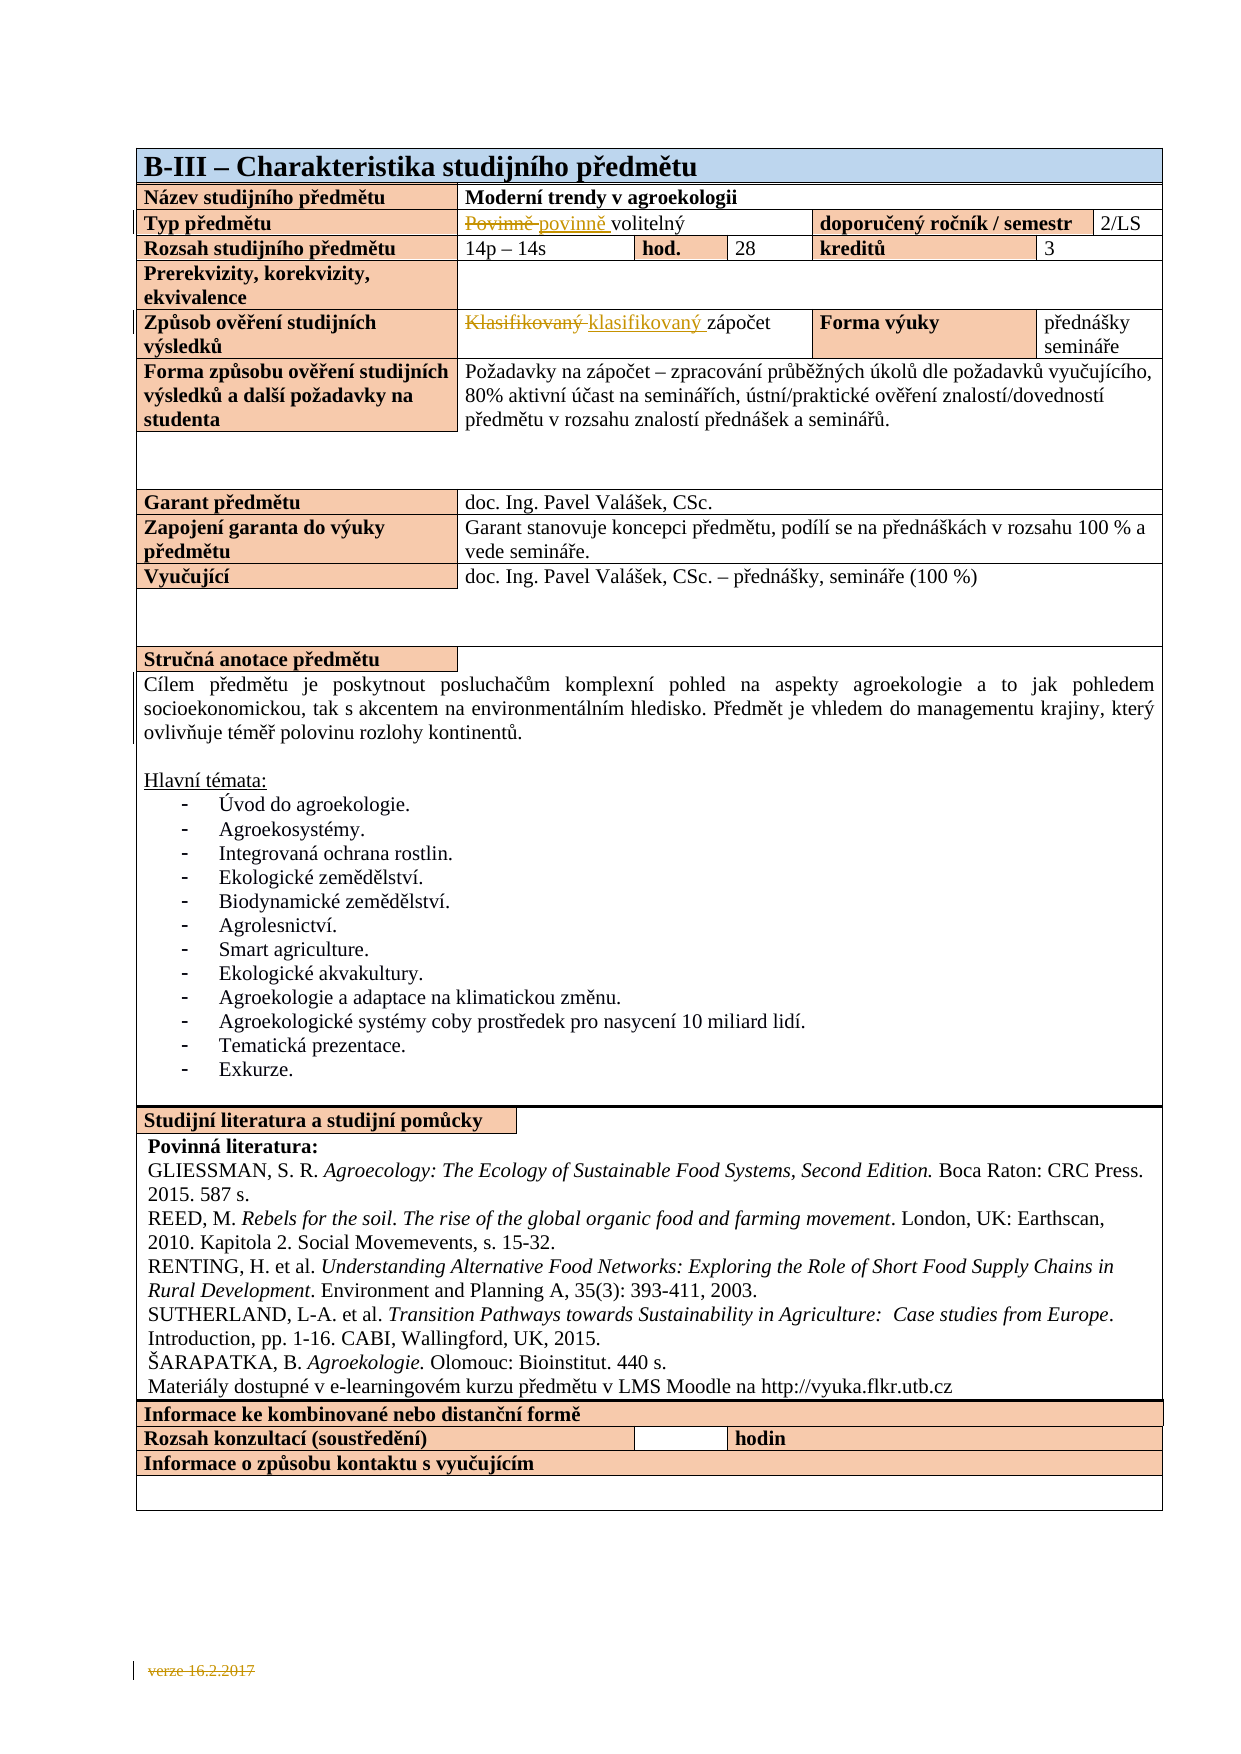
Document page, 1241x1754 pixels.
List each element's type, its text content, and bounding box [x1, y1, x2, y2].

table_cell 28 [728, 236, 812, 259]
table_cell 2/LS [1094, 210, 1162, 234]
table_cell Požadavky na zápočet – zpracování průběžných úkolů dle požadavků vyučujícího, 80% aktivní účast na seminářích, ústní/praktické ověření znalostí/dovedností předmětu v rozsahu znalostí přednášek a seminářů. [458, 359, 1162, 431]
table_cell [635, 1427, 727, 1450]
table_cell [137, 588, 1162, 646]
table_cell Garant stanovuje koncepci předmětu, podílí se na přednáškách v rozsahu 100 % a vede semináře. [458, 515, 1162, 563]
table_cell 3 [1037, 236, 1162, 259]
table_cell Garant předmětu [137, 490, 457, 514]
table_cell [458, 647, 1162, 671]
table_cell hodin [728, 1427, 1162, 1450]
table_cell Studijní literatura a studijní pomůcky [137, 1108, 516, 1133]
table_cell [137, 431, 1162, 489]
table_cell Prerekvizity, korekvizity, ekvivalence [137, 261, 457, 309]
table_cell Vyučující [137, 564, 457, 588]
table_cell Moderní trendy v agroekologii [458, 185, 1162, 209]
table_cell Způsob ověření studijních výsledků [137, 310, 457, 358]
table_cell Informace o způsobu kontaktu s vyučujícím [137, 1451, 1162, 1475]
table_cell hod. [635, 236, 727, 259]
table_cell volitelný [458, 210, 812, 234]
table_header B-III – Charakteristika studijního předmětu [137, 149, 1162, 182]
table_cell Forma výuky [813, 310, 1036, 358]
table_cell 14p – 14s [458, 236, 634, 259]
table_cell Název studijního předmětu [137, 185, 457, 209]
table_cell Povinná literatura: GLIESSMAN, S. R. Agroecology: The Ecology of Sustainable Food Systems, Second Edition. Boca Raton: CRC Press. 2015. 587 s. Reed, M. Rebels for the soil. The rise of the global organic food and farming movement. London, UK: Earthscan, 2010. Kapitola 2. Social Movemevents, s. 15-32. RENTING, H. et al. Understanding Alternative Food Networks: Exploring the Role of Short Food Supply Chains in Rural Development. Environment and Planning A, 35(3): 393-411, 2003. Sutherland, L-A. et al. Transition Pathways towards Sustainability in Agriculture: Case studies from Europe. Introduction, pp. 1-16. CABI, Wallingford, UK, 2015. ŠARAPATKA, B. Agroekologie. Olomouc: Bioinstitut. 440 s. Materiály dostupné v e-learningovém kurzu předmětu v LMS Moodle na http://vyuka.flkr.utb.cz [137, 1133, 1162, 1398]
table_cell Zapojení garanta do výuky předmětu [137, 515, 457, 563]
table_cell Rozsah studijního předmětu [137, 236, 457, 259]
table_cell Informace ke kombinované nebo distanční formě [137, 1402, 1163, 1426]
table_cell [517, 1108, 1162, 1133]
table_cell Typ předmětu [137, 210, 457, 234]
table_cell kreditů [813, 236, 1036, 259]
table_cell doc. Ing. Pavel Valášek, CSc. – přednášky, semináře (100 %) [458, 564, 1162, 588]
table_cell přednášky semináře [1037, 310, 1162, 358]
table_cell zápočet [458, 310, 812, 358]
table_cell doporučený ročník / semestr [813, 210, 1093, 234]
table_cell [458, 261, 1162, 309]
table_cell Stručná anotace předmětu [137, 647, 457, 671]
table_cell [137, 1476, 1162, 1509]
table_cell Rozsah konzultací (soustředění) [137, 1427, 634, 1450]
table_cell doc. Ing. Pavel Valášek, CSc. [458, 490, 1162, 514]
table_cell Cílem předmětu je poskytnout posluchačům komplexní pohled na aspekty agroekologie a to jak pohledem socioekonomickou, tak s akcentem na environmentálním hledisko. Předmět je vhledem do managementu krajiny, který ovlivňuje téměř polovinu rozlohy kontinentů. Hlavní témata: Úvod do agroekologie. Agroekosystémy. Integrovaná ochrana rostlin. Ekologické zemědělství. Biodynamické zemědělství. Agrolesnictví. Smart agriculture. Ekologické akvakultury. Agroekologie a adaptace na klimatickou změnu. Agroekologické systémy coby prostředek pro nasycení 10 miliard lidí. Tematická prezentace. Exkurze. [137, 671, 1162, 1105]
table_cell Forma způsobu ověření studijních výsledků a další požadavky na studenta [137, 359, 457, 431]
